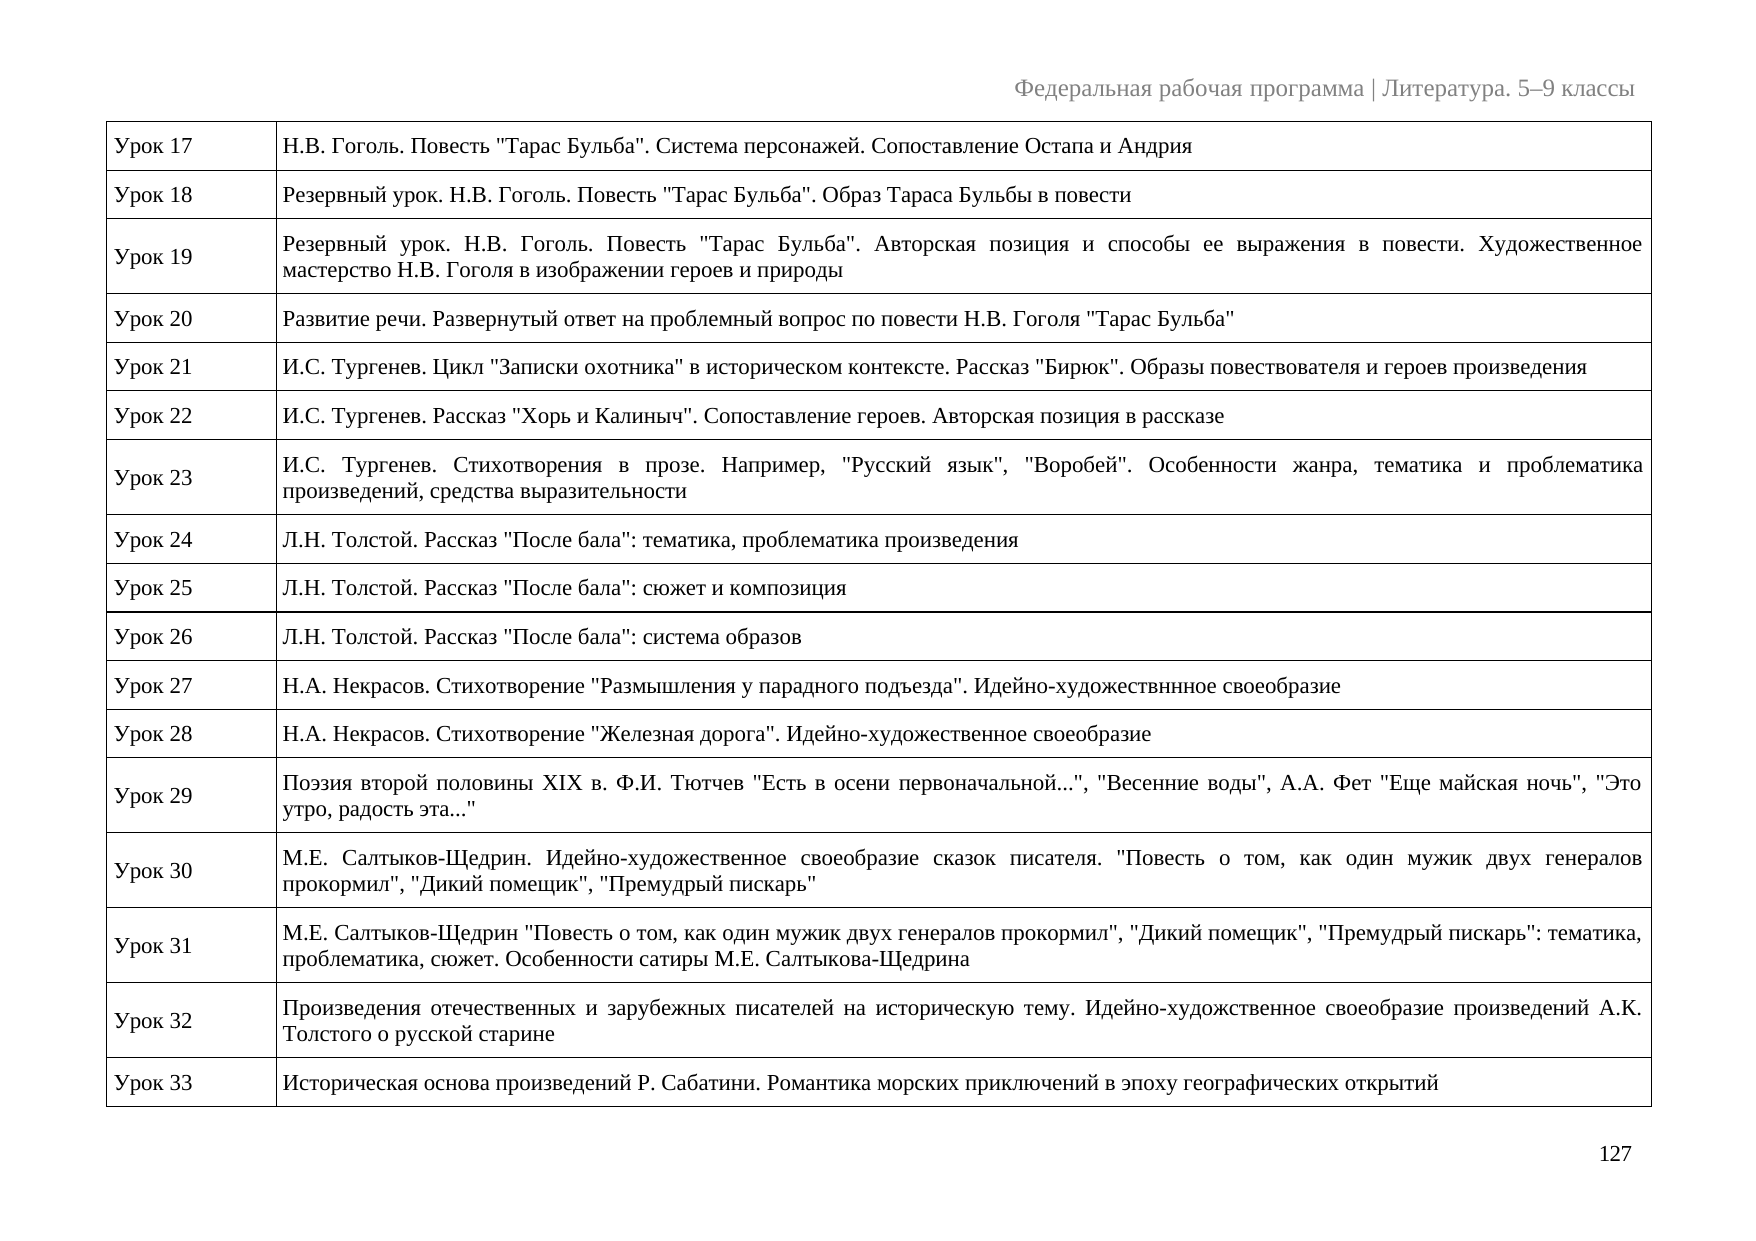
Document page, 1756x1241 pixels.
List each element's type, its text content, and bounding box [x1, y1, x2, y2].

table_cell Урок 17 [107, 122, 276, 169]
table_cell Н.А. Некрасов. Стихотворение "Железная дорога". Идейно-художественное своеобразие [277, 710, 1651, 757]
table_cell Урок 22 [107, 391, 276, 439]
table_cell Н.А. Некрасов. Стихотворение "Размышления у парадного подъезда". Идейно-художествннное своеобразие [277, 661, 1651, 709]
table_cell Урок 23 [107, 440, 276, 514]
table_cell Урок 18 [107, 171, 276, 218]
table_cell Урок 29 [107, 758, 276, 832]
table_cell Урок 25 [107, 564, 276, 611]
table_cell М.Е. Салтыков-Щедрин "Повесть о том, как один мужик двух генералов прокормил", "Дикий помещик", "Премудрый пискарь": тематика, проблематика, сюжет. Особенности сатиры М.Е. Салтыкова-Щедрина [277, 908, 1651, 982]
table_cell Развитие речи. Развернутый ответ на проблемный вопрос по повести Н.В. Гоголя "Тарас Бульба" [277, 294, 1651, 342]
table_cell Л.Н. Толстой. Рассказ "После бала": сюжет и композиция [277, 564, 1651, 611]
table_cell Произведения отечественных и зарубежных писателей на историческую тему. Идейно-художственное своеобразие произведений А.К. Толстого о русской старине [277, 983, 1651, 1057]
table_cell И.С. Тургенев. Стихотворения в прозе. Например, "Русский язык", "Воробей". Особенности жанра, тематика и проблематика произведений, средства выразительности [277, 440, 1651, 514]
table_cell Урок 21 [107, 343, 276, 390]
table_cell Н.В. Гоголь. Повесть "Тарас Бульба". Система персонажей. Сопоставление Остапа и Андрия [277, 122, 1651, 169]
table_cell Урок 31 [107, 908, 276, 982]
table_cell Резервный урок. Н.В. Гоголь. Повесть "Тарас Бульба". Образ Тараса Бульбы в повести [277, 171, 1651, 218]
table_cell И.С. Тургенев. Рассказ "Хорь и Калиныч". Сопоставление героев. Авторская позиция в рассказе [277, 391, 1651, 439]
table_cell М.Е. Салтыков-Щедрин. Идейно-художественное своеобразие сказок писателя. "Повесть о том, как один мужик двух генералов прокормил", "Дикий помещик", "Премудрый пискарь" [277, 833, 1651, 907]
table_cell Урок 30 [107, 833, 276, 907]
table_cell Урок 19 [107, 219, 276, 293]
table_cell Л.Н. Толстой. Рассказ "После бала": система образов [277, 613, 1651, 660]
table_cell И.С. Тургенев. Цикл "Записки охотника" в историческом контексте. Рассказ "Бирюк". Образы повествователя и героев произведения [277, 343, 1651, 390]
table_cell Поэзия второй половины XIX в. Ф.И. Тютчев "Есть в осени первоначальной...", "Весенние воды", А.А. Фет "Еще майская ночь", "Это утро, радость эта..." [277, 758, 1651, 832]
table_cell Урок 33 [107, 1058, 276, 1106]
table_cell Историческая основа произведений Р. Сабатини. Романтика морских приключений в эпоху географических открытий [277, 1058, 1651, 1106]
table_cell Урок 20 [107, 294, 276, 342]
table_cell Урок 32 [107, 983, 276, 1057]
table_cell Резервный урок. Н.В. Гоголь. Повесть "Тарас Бульба". Авторская позиция и способы ее выражения в повести. Художественное мастерство Н.В. Гоголя в изображении героев и природы [277, 219, 1651, 293]
table_cell Урок 24 [107, 515, 276, 563]
table_cell Урок 28 [107, 710, 276, 757]
table_cell Урок 27 [107, 661, 276, 709]
table_cell Урок 26 [107, 613, 276, 660]
table_cell Л.Н. Толстой. Рассказ "После бала": тематика, проблематика произведения [277, 515, 1651, 563]
